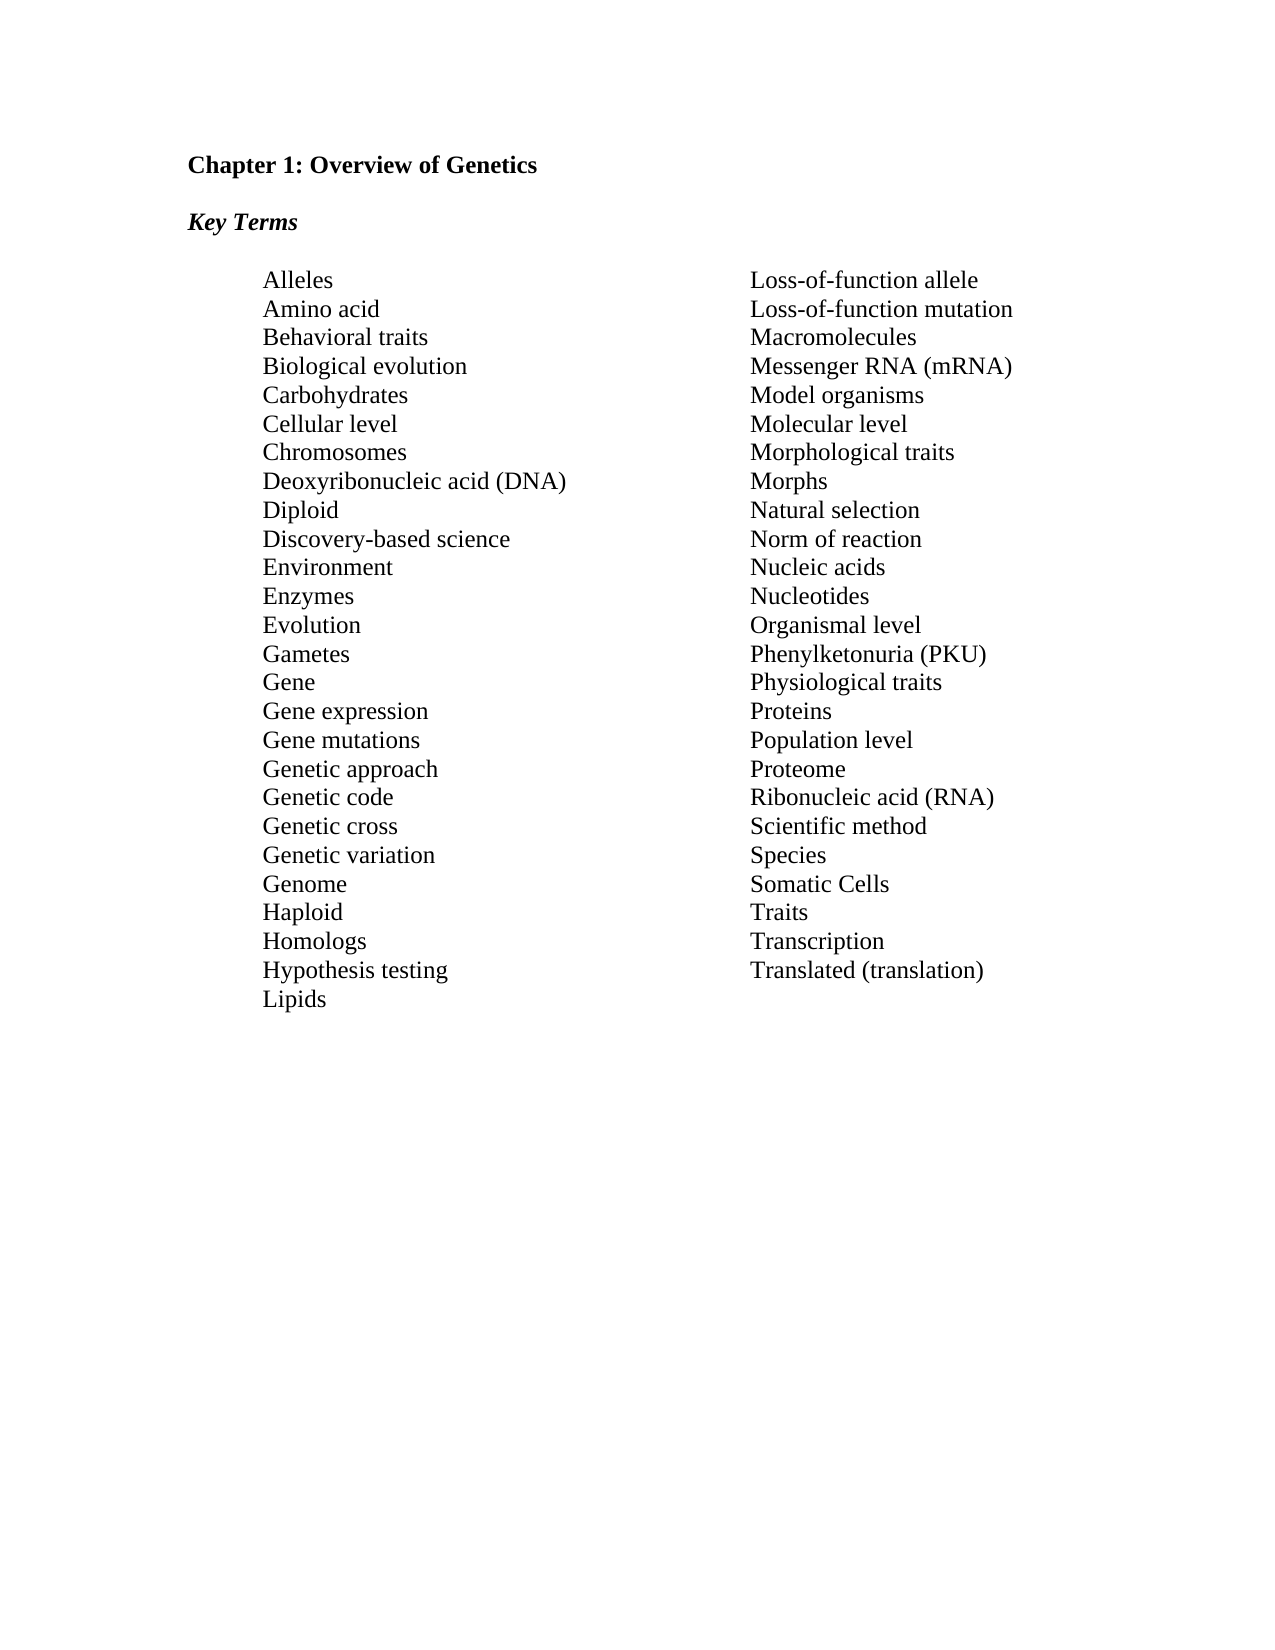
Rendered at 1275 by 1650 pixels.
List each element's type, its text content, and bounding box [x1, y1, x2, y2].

text Traits [675, 897, 1087, 926]
text Carbohydrates [187, 380, 600, 409]
text Somatic Cells [675, 869, 1087, 897]
text Gene expression [187, 696, 600, 725]
text Organismal level [675, 610, 1087, 639]
text Discovery-based science [187, 524, 600, 552]
text Macromolecules [675, 322, 1087, 351]
text Scientific method [675, 811, 1087, 840]
text Model organisms [675, 380, 1087, 409]
text Species [675, 840, 1087, 869]
text Messenger RNA (mRNA) [675, 351, 1087, 380]
text Transcription [675, 926, 1087, 955]
text Hypothesis testing [187, 955, 600, 984]
text Enzymes [187, 581, 600, 610]
text Behavioral traits [187, 322, 600, 351]
text Diploid [187, 495, 600, 524]
text Gene mutations [187, 725, 600, 754]
text Phenylketonuria (PKU) [675, 639, 1087, 667]
text Biological evolution [187, 351, 600, 380]
text Norm of reaction [675, 524, 1087, 552]
text Haploid [187, 897, 600, 926]
text Loss-of-function mutation [675, 294, 1087, 322]
text Morphs [675, 466, 1087, 495]
text Population level [675, 725, 1087, 754]
text Nucleic acids [675, 552, 1087, 581]
text Environment [187, 552, 600, 581]
text Genetic cross [187, 811, 600, 840]
text Ribonucleic acid (RNA) [675, 782, 1087, 811]
text Genome [187, 869, 600, 897]
text Physiological traits [675, 667, 1087, 696]
text Morphological traits [675, 437, 1087, 466]
text Genetic variation [187, 840, 600, 869]
text Amino acid [187, 294, 600, 322]
text Lipids [187, 984, 600, 1012]
text Genetic approach [187, 754, 600, 782]
text Translated (translation) [675, 955, 1087, 984]
text Homologs [187, 926, 600, 955]
text Key Terms [187, 207, 1087, 236]
text Loss-of-function allele [675, 265, 1087, 294]
text Nucleotides [675, 581, 1087, 610]
text Deoxyribonucleic acid (DNA) [187, 466, 600, 495]
text Molecular level [675, 409, 1087, 437]
text Alleles [187, 265, 600, 294]
text Chapter 1: Overview of Genetics [187, 150, 1087, 179]
text Evolution [187, 610, 600, 639]
text Gametes [187, 639, 600, 667]
text Chromosomes [187, 437, 600, 466]
text Proteins [675, 696, 1087, 725]
text Genetic code [187, 782, 600, 811]
text Natural selection [675, 495, 1087, 524]
text Cellular level [187, 409, 600, 437]
text Proteome [675, 754, 1087, 782]
text Gene [187, 667, 600, 696]
